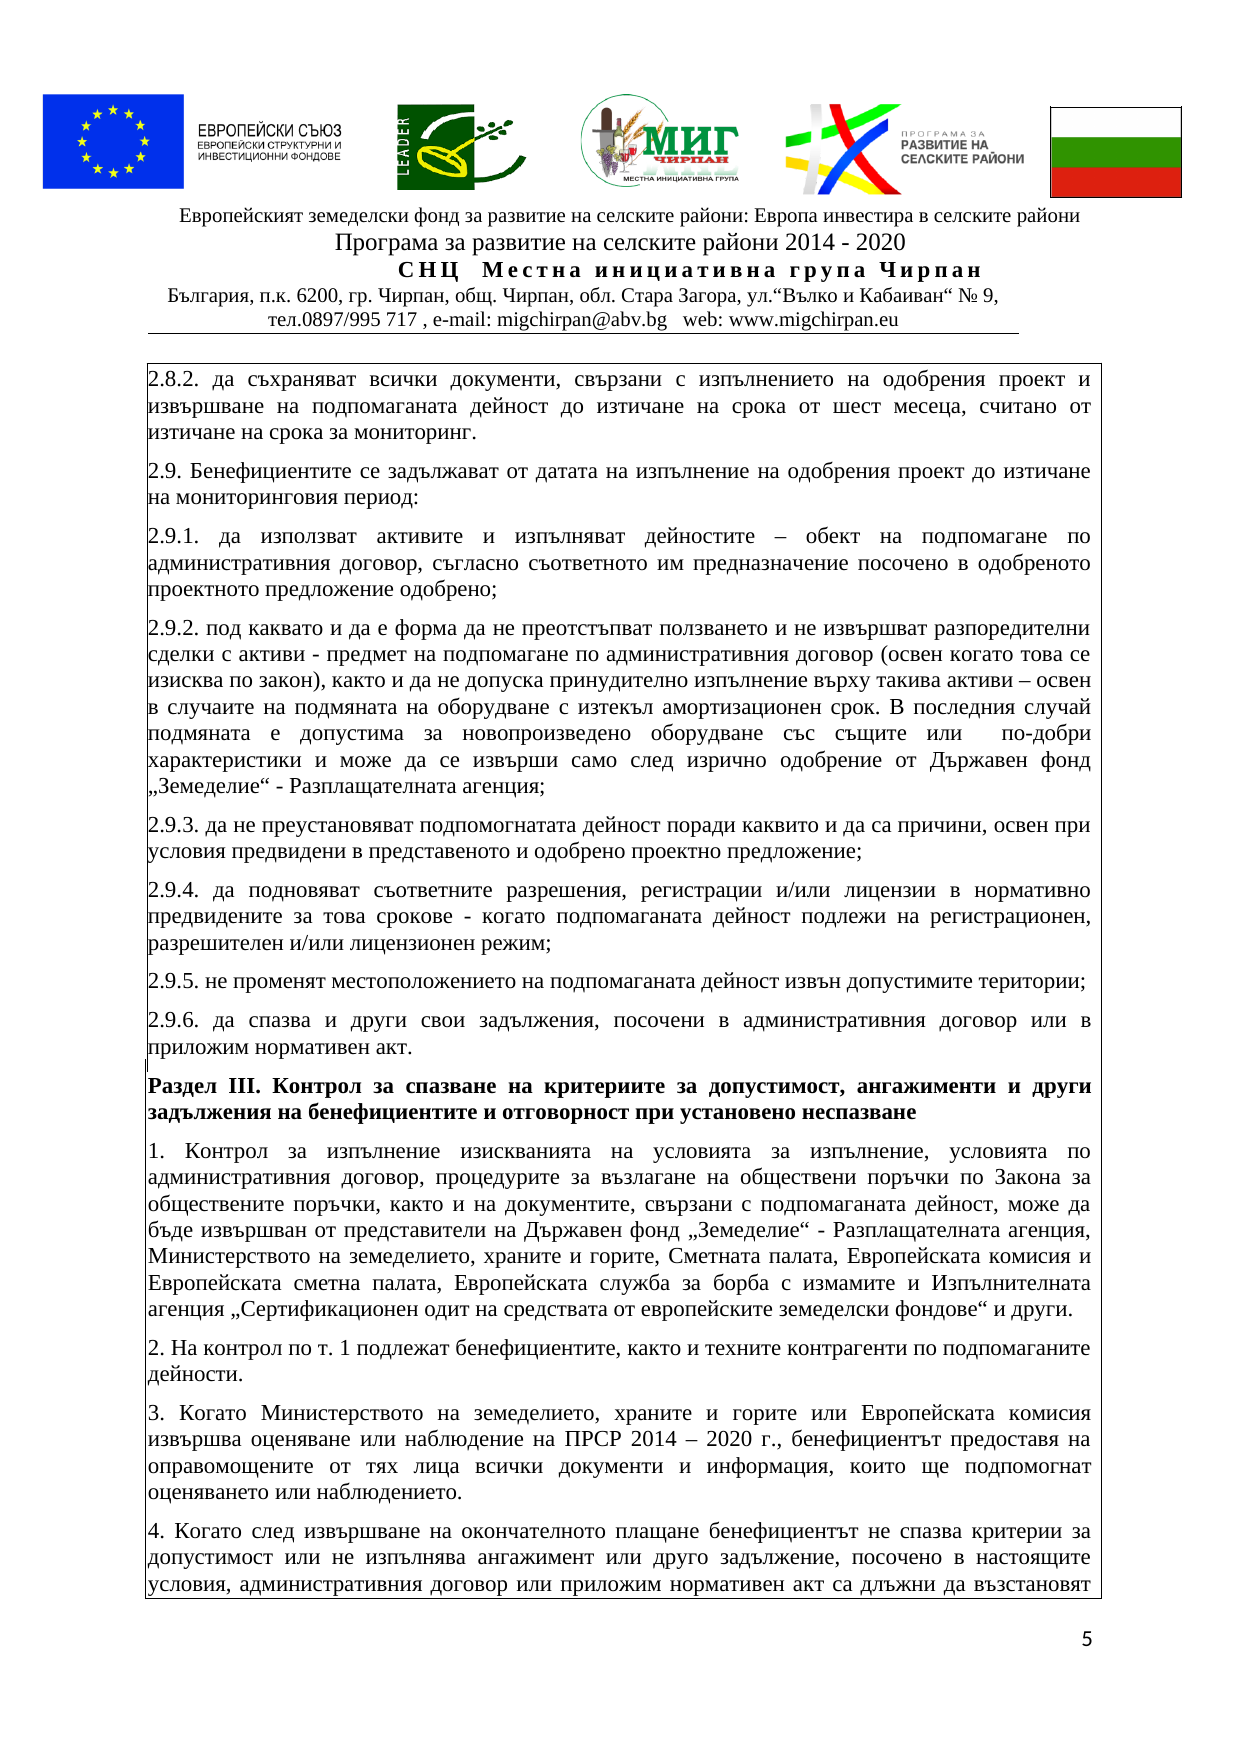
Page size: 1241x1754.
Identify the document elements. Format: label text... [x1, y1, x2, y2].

text 2.9.3. да не преустановяват подпомогнатата дейност поради каквито и да са причини, освен при условия предвидени в представеното и одобрено проектно предложение; [148, 808, 1101, 863]
text 2. На контрол по т. 1 подлежат бенефициентите, както и техните контрагенти по подпомаганите дейности. [146, 1331, 1101, 1387]
picture [771, 96, 1034, 201]
text 2.9.5. не променят местоположението на подпомаганата дейност извън допустимите територии; [148, 964, 1101, 994]
text 1. Контрол за изпълнение изискванията на условията за изпълнение, условията по административния договор, процедурите за възлагане на обществени поръчки по Закона за обществените поръчки, както и на документите, свързани с подпомаганата дейност, може да бъде извършван от представители на Държавен фонд „Земеделие“ - Разплащателната агенция, Министерството на земеделието, храните и горите, Сметната палата, Европейската комисия и Европейската сметна палата, Европейската служба за борба с измамите и Изпълнителната агенция „Сертификационен одит на средствата от европейските земеделски фондове“ и други. [146, 1134, 1101, 1321]
text 2.8.2. да съхраняват всички документи, свързани с изпълнението на одобрения проект и извършване на подпомаганата дейност до изтичане на срока от шест месеца, считано от изтичане на срока за мониторинг. [148, 364, 1101, 444]
text 2.9.1. да използват активите и изпълняват дейностите – обект на подпомагане по административния договор, съгласно съответното им предназначение посочено в одобреното проектното предложение одобрено; [148, 519, 1101, 601]
picture [397, 104, 530, 190]
picture [29, 79, 375, 199]
text 2.9.2. под каквато и да е форма да не преотстъпват ползването и не извършват разпоредителни сделки с активи - предмет на подпомагане по административния договор (освен когато това се изисква по закон), както и да не допуска принудително изпълнение върху такива активи – освен в случаите на подмяната на оборудване с изтекъл амортизационен срок. В последния случай подмяната е допустима за новопроизведено оборудване със същите или по-добри характеристики и може да се извърши само след изрично одобрение от Държавен фонд „Земеделие“ - Разплащателната агенция; [148, 611, 1101, 798]
text 2.9.6. да спазва и други свои задължения, посочени в административния договор или в приложим нормативен акт. [148, 1003, 1101, 1059]
text 2.9. Бенефициентите се задължават от датата на изпълнение на одобрения проект до изтичане на мониторинговия период: [148, 454, 1101, 510]
text 2.9.4. да подновяват съответните разрешения, регистрации и/или лицензии в нормативно предвидените за това срокове - когато подпомаганата дейност подлежи на регистрационен, разрешителен и/или лицензионен режим; [148, 873, 1101, 955]
text 3. Когато Министерството на земеделието, храните и горите или Европейската комисия извършва оценяване или наблюдение на ПРСР 2014 – 2020 г., бенефициентът предоставя на оправомощените от тях лица всички документи и информация, които ще подпомогнат оценяването или наблюдението. [146, 1396, 1101, 1504]
text Раздел III. Контрол за спазване на критериите за допустимост, ангажименти и други задължения на бенефициентите и отговорност при установено неспазване [146, 1068, 1101, 1124]
picture [580, 94, 739, 187]
